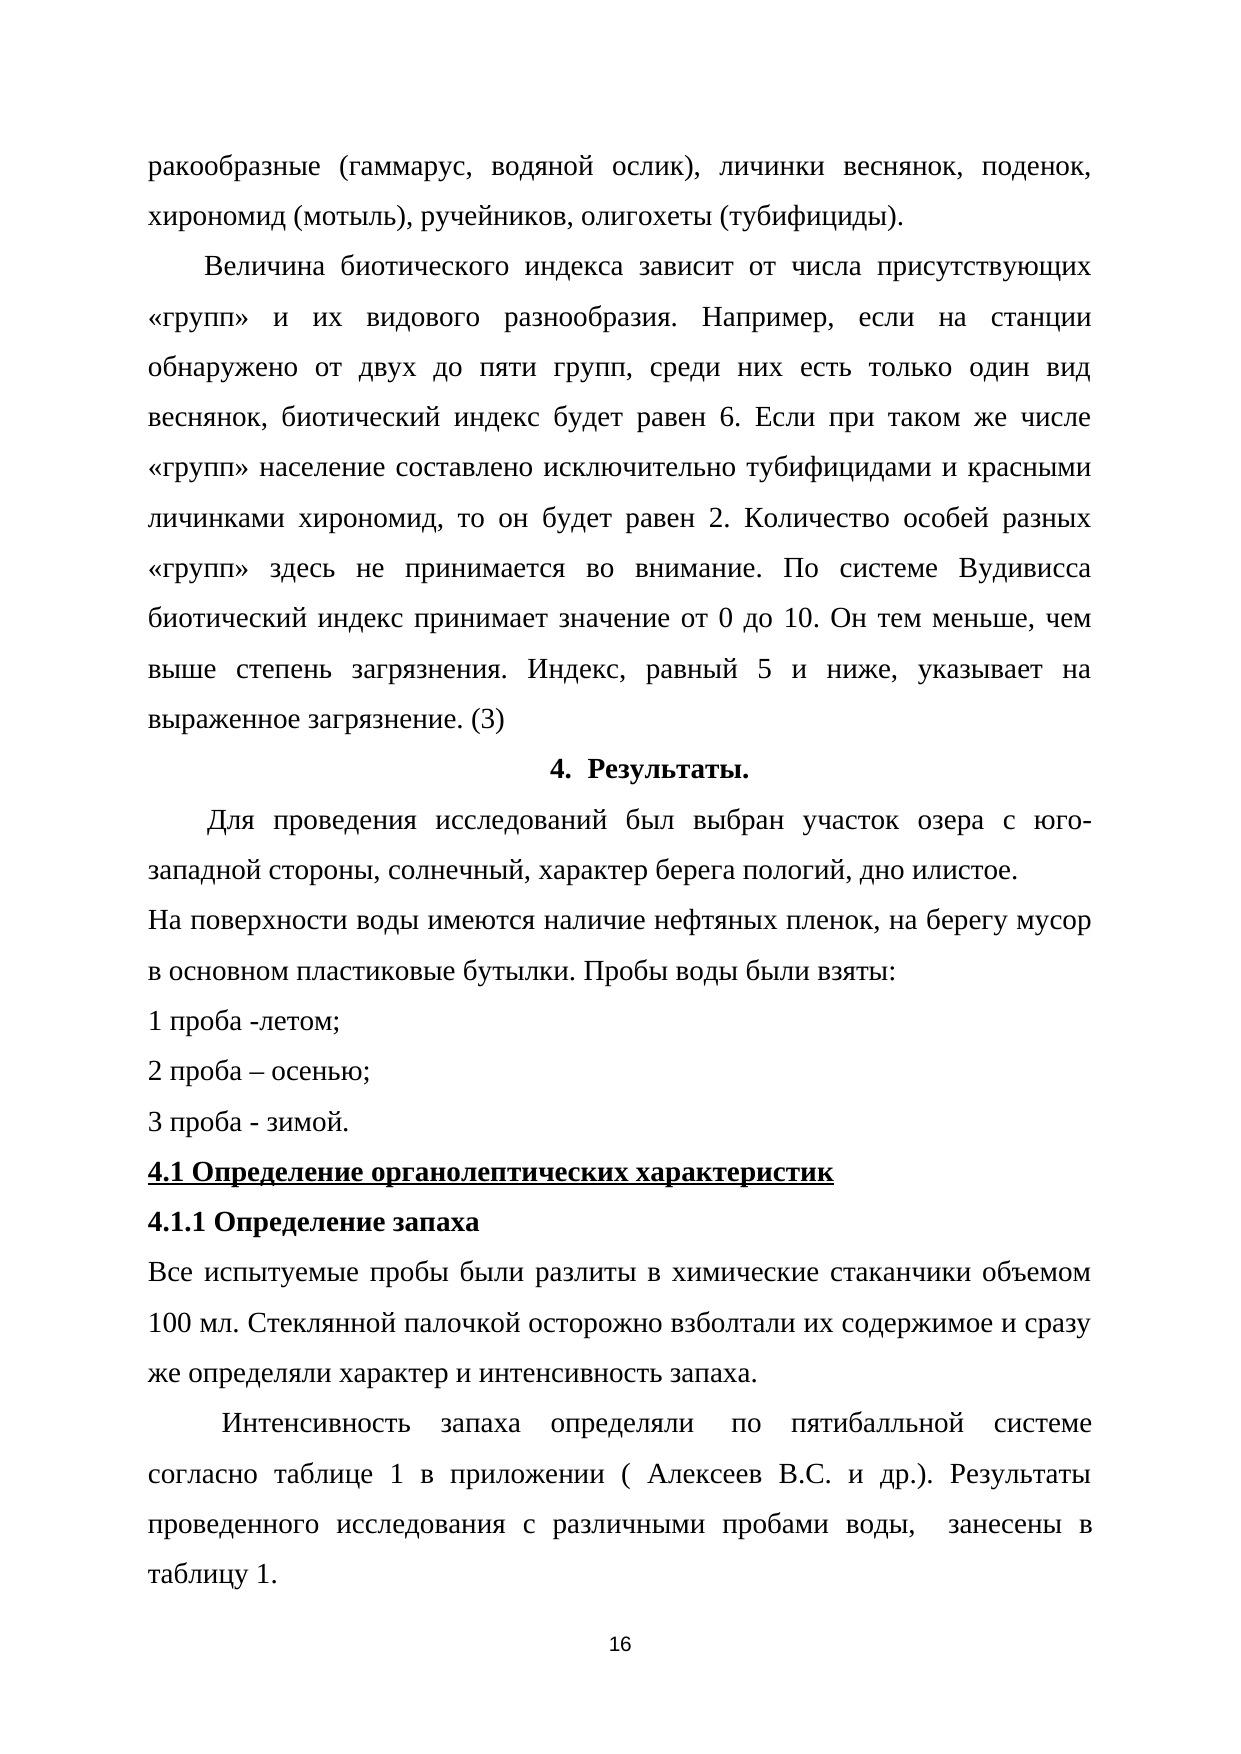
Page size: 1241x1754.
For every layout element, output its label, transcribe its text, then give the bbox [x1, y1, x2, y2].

list Результаты. [207, 751, 1092, 785]
text Интенсивность запаха определяли по пятибалльной системе согласно таблице 1 в приложении ( Алексеев В.С. и др.). Результаты проведенного исследования с различными пробами воды, занесены в таблицу 1. [148, 1406, 1092, 1590]
text 4.1 Определение органолептических характеристик [148, 1154, 1092, 1187]
text 1 проба -летом; [148, 1003, 1092, 1037]
text 4.1.1 Определение запаха [148, 1204, 1092, 1238]
text 2 проба – осенью; [148, 1053, 1092, 1087]
text Для проведения исследований был выбран участок озера с юго-западной стороны, солнечный, характер берега пологий, дно илистое. [148, 802, 1092, 886]
text Все испытуемые пробы были разлиты в химические стаканчики объемом 100 мл. Стеклянной палочкой осторожно взболтали их содержимое и сразу же определяли характер и интенсивность запаха. [148, 1254, 1092, 1389]
text Величина биотического индекса зависит от числа присутствующих «групп» и их видового разнообразия. Например, если на станции обнаружено от двух до пяти групп, среди них есть только один вид веснянок, биотический индекс будет равен 6. Если при таком же числе «групп» население составлено исключительно тубифицидами и красными личинками хирономид, то он будет равен 2. Количество особей разных «групп» здесь не принимается во внимание. По системе Вудивисса биотический индекс принимает значение от 0 до 10. Он тем меньше, чем выше степень загрязнения. Индекс, равный 5 и ниже, указывает на выраженное загрязнение. (3) [148, 248, 1092, 735]
text 3 проба - зимой. [148, 1104, 1092, 1137]
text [148, 148, 1092, 232]
text На поверхности воды имеются наличие нефтяных пленок, на берегу мусор в основном пластиковые бутылки. Пробы воды были взяты: [148, 902, 1092, 986]
